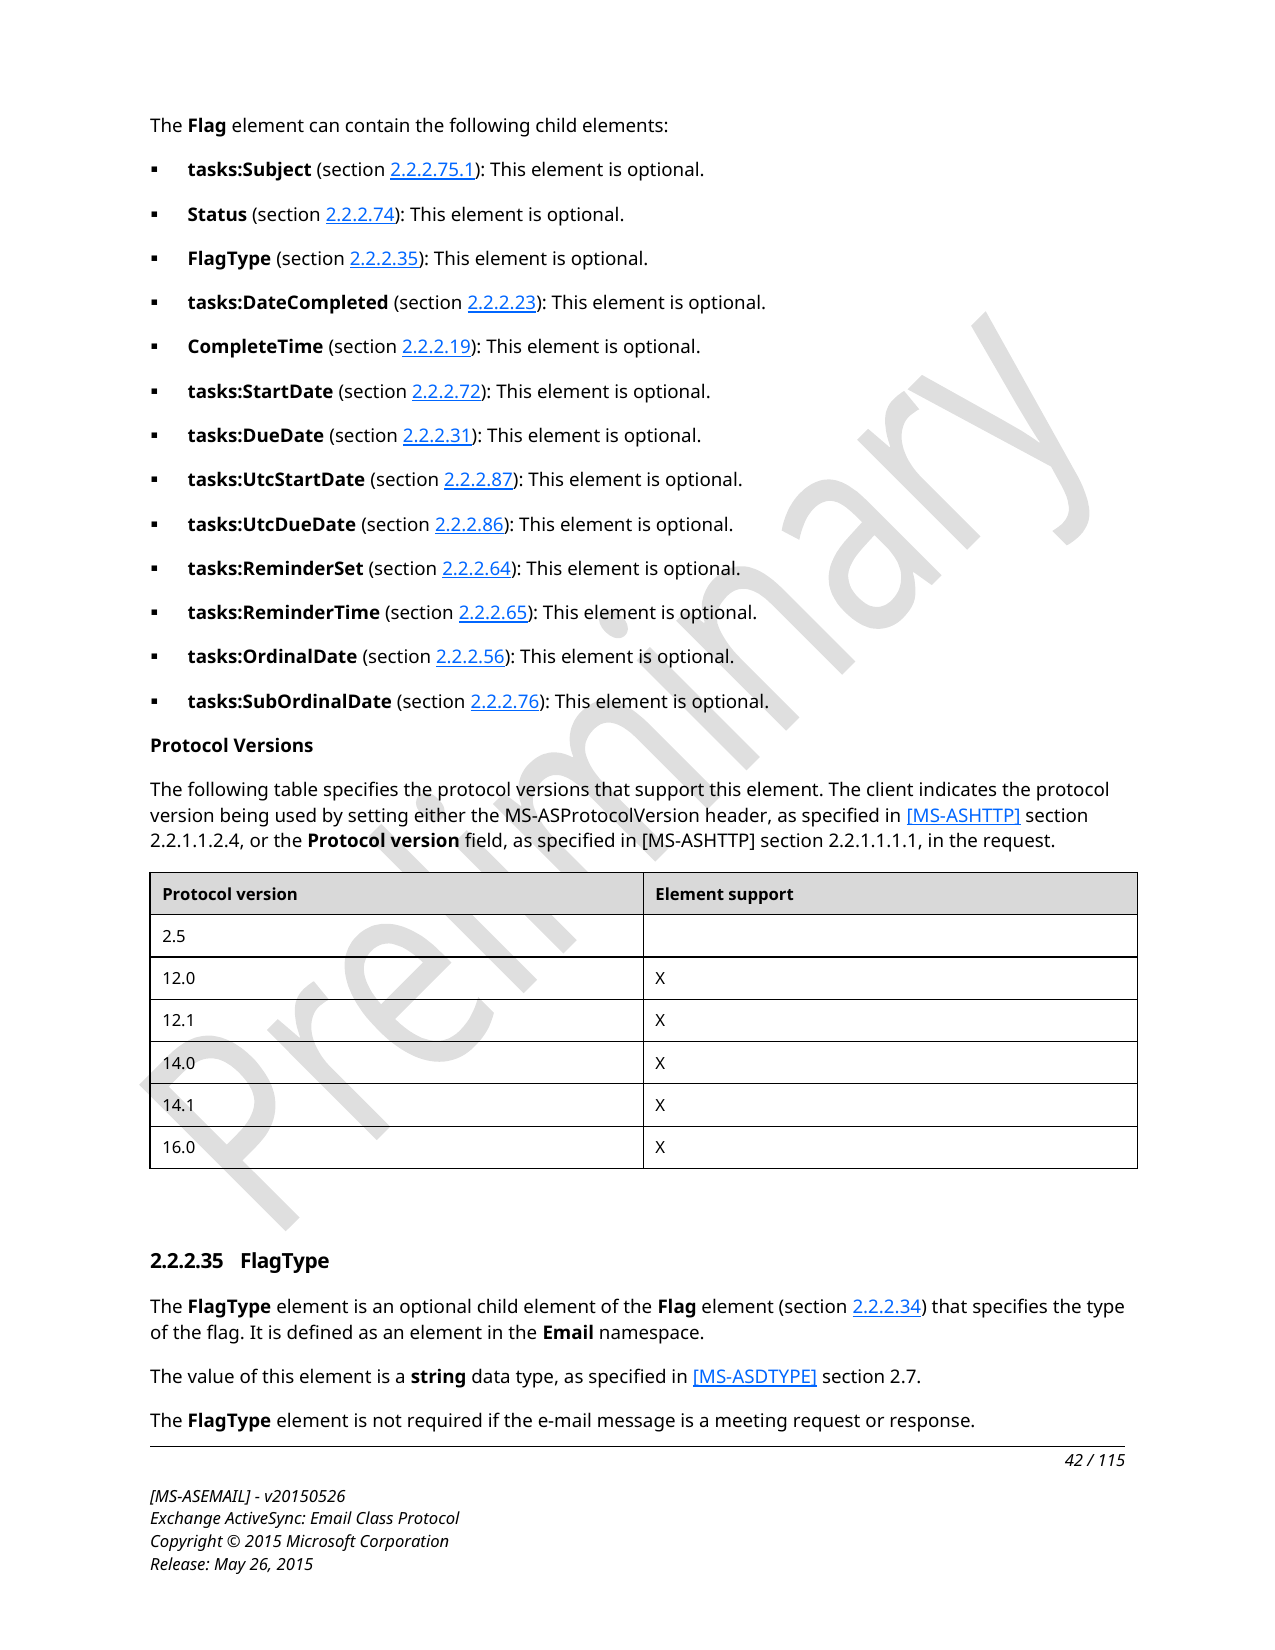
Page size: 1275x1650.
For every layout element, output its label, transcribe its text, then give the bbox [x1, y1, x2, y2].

list tasks:ReminderTime (section 2.2.2.65): This element is optional. [150, 599, 1125, 625]
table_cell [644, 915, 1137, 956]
list FlagType (section 2.2.2.35): This element is optional. [150, 245, 1125, 271]
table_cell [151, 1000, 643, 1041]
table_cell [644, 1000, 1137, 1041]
list tasks:DateCompleted (section 2.2.2.23): This element is optional. [150, 289, 1125, 315]
subtitle FlagType [150, 1247, 1125, 1275]
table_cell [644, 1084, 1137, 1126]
text The FlagType element is not required if the e-mail message is a meeting request or response. [150, 1408, 1125, 1433]
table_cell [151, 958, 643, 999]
list tasks:OrdinalDate (section 2.2.2.56): This element is optional. [150, 644, 1125, 669]
text The following table specifies the protocol versions that support this element. The client indicates the protocol version being used by setting either the MS-ASProtocolVersion header, as specified in [MS-ASHTTP] section 2.2.1.1.2.4, or the Protocol version field, as specified in [MS-ASHTTP] section 2.2.1.1.1.1, in the request. [150, 777, 1125, 853]
list tasks:SubOrdinalDate (section 2.2.2.76): This element is optional. [150, 688, 1125, 713]
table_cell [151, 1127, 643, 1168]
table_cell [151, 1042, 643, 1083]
list CompleteTime (section 2.2.2.19): This element is optional. [150, 334, 1125, 359]
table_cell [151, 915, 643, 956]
text The FlagType element is an optional child element of the Flag element (section 2.2.2.34) that specifies the type of the flag. It is defined as an element in the Email namespace. [150, 1294, 1125, 1345]
text The Flag element can contain the following child elements: [150, 112, 1125, 138]
list Status (section 2.2.2.74): This element is optional. [150, 201, 1125, 227]
text Protocol Versions [150, 732, 1125, 758]
text The value of this element is a string data type, as specified in [MS-ASDTYPE] section 2.7. [150, 1363, 1125, 1389]
list tasks:Subject (section 2.2.2.75.1): This element is optional. [150, 157, 1125, 182]
list tasks:UtcStartDate (section 2.2.2.87): This element is optional. [150, 467, 1125, 492]
list tasks:UtcDueDate (section 2.2.2.86): This element is optional. [150, 511, 1125, 536]
list tasks:DueDate (section 2.2.2.31): This element is optional. [150, 422, 1125, 448]
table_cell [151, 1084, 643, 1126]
list tasks:StartDate (section 2.2.2.72): This element is optional. [150, 378, 1125, 404]
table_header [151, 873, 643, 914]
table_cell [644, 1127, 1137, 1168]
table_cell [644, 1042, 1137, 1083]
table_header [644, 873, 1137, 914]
list tasks:ReminderSet (section 2.2.2.64): This element is optional. [150, 555, 1125, 581]
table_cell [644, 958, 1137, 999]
